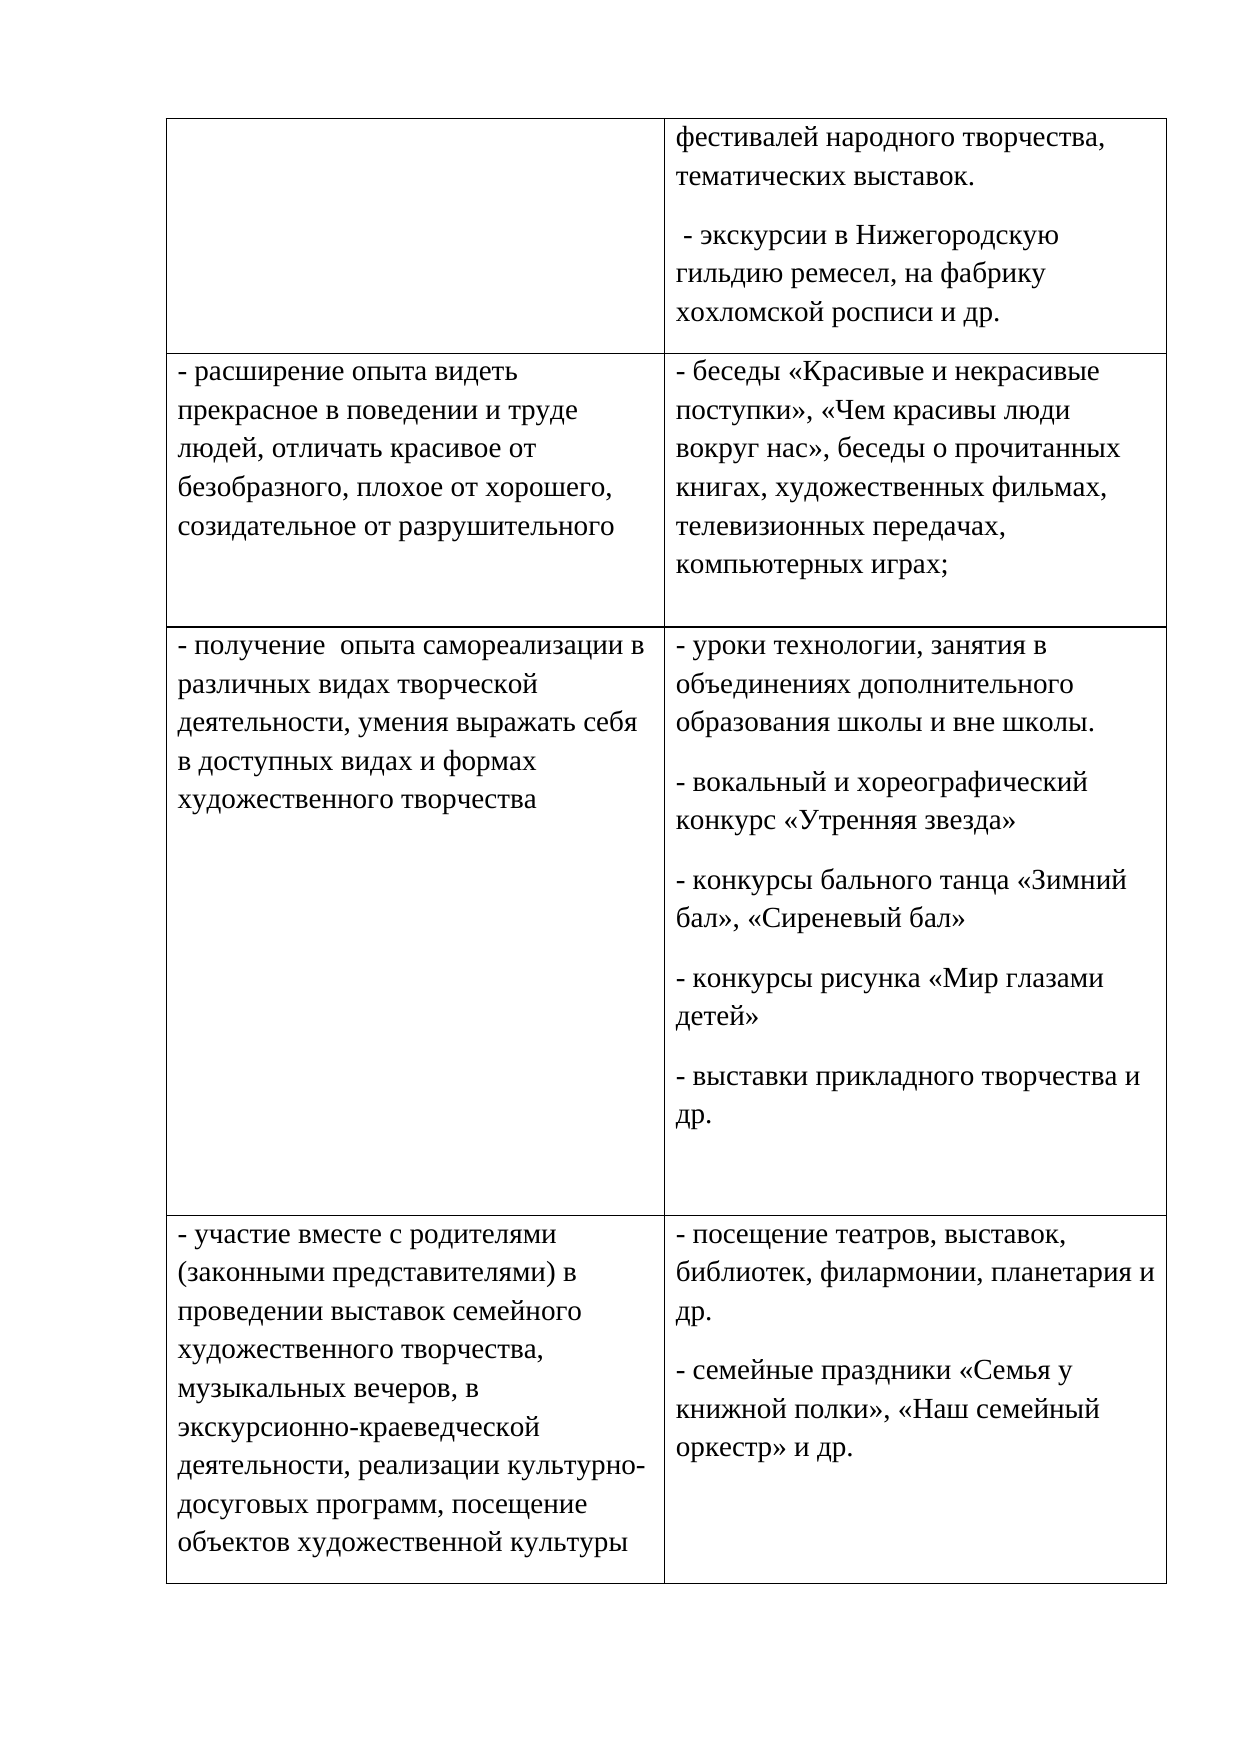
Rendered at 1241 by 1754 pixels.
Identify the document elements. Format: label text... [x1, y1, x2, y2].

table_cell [167, 1216, 664, 1582]
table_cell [167, 119, 664, 352]
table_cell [665, 119, 1166, 352]
table_cell - расширение опыта видеть прекрасное в поведении и труде людей, отличать красивое от безобразного, плохое от хорошего, созидательное от разрушительного [167, 354, 664, 626]
table_cell - получение опыта самореализации в различных видах творческой деятельности, умения выражать себя в доступных видах и формах художественного творчества [167, 628, 664, 1215]
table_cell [665, 1216, 1166, 1582]
table_cell - уроки технологии, занятия в объединениях дополнительного образования школы и вне школы. - вокальный и хореографический конкурс «Утренняя звезда» - конкурсы бального танца «Зимний бал», «Сиреневый бал» - конкурсы рисунка «Мир глазами детей» - выставки прикладного творчества и др. [665, 628, 1166, 1215]
table_cell - беседы «Красивые и некрасивые поступки», «Чем красивы люди вокруг нас», беседы о прочитанных книгах, художественных фильмах, телевизионных передачах, компьютерных играх; [665, 354, 1166, 626]
